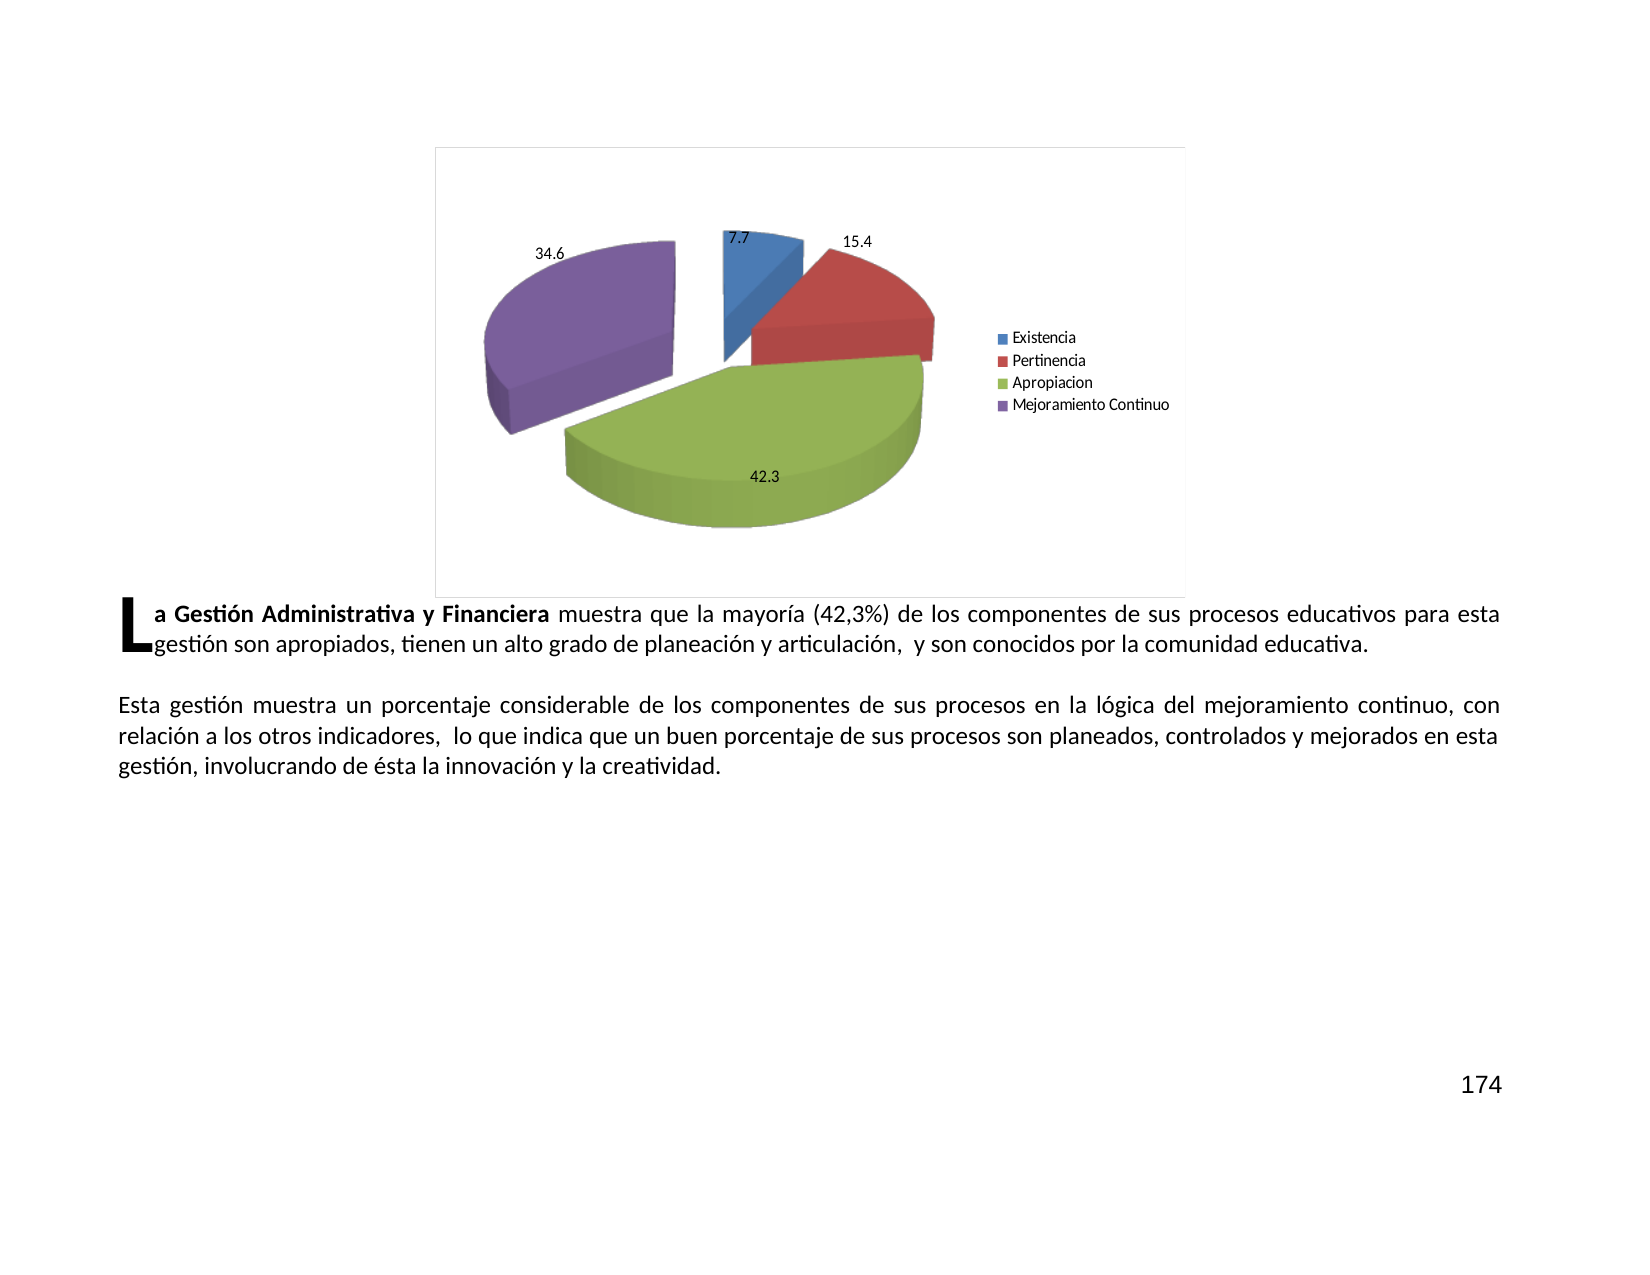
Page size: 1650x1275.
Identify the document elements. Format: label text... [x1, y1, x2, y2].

text Esta gestión muestra un porcentaje considerable de los componentes de sus procesos en la lógica del mejoramiento continuo, con relación a los otros indicadores, lo que indica que un buen porcentaje de sus procesos son planeados, controlados y mejorados en esta gestión, involucrando de ésta la innovación y la creatividad. [118, 689, 1502, 781]
text a Gestión Administrativa y Financiera muestra que la mayoría (42,3%) de los componentes de sus procesos educativos para esta gestión son apropiados, tienen un alto grado de planeación y articulación, y son conocidos por la comunidad educativa. [118, 598, 1502, 659]
